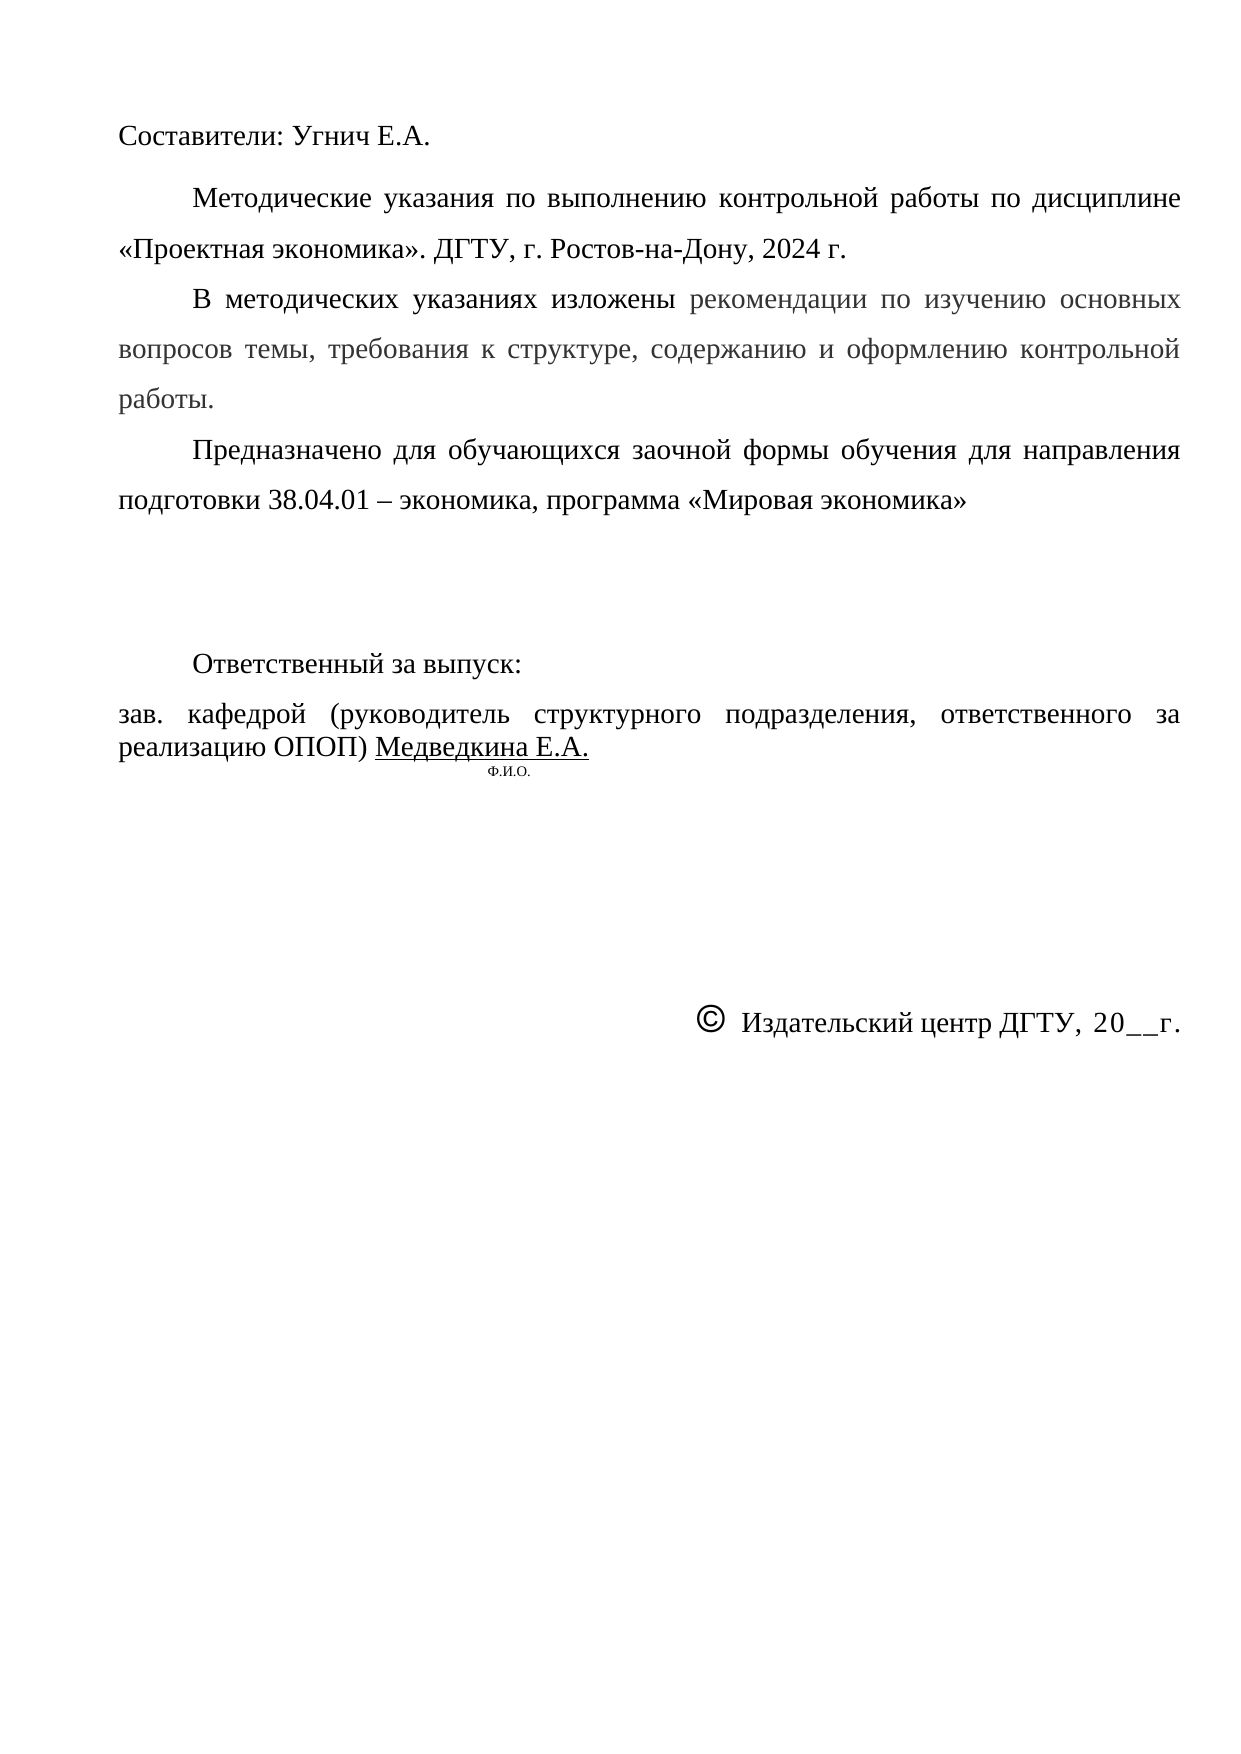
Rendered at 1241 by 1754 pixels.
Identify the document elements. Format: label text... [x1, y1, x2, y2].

text В методических указаниях изложены рекомендации по изучению основных вопросов темы, требования к структуре, содержанию и оформлению контрольной работы. [118, 281, 1181, 331]
text Методические указания по выполнению контрольной работы по дисциплине «Проектная экономика». ДГТУ, г. Ростов-на-Дону, 2024 г. [118, 180, 1181, 264]
text Издательский центр ДГТУ, 20__г. [118, 1005, 1181, 1041]
text Предназначено для обучающихся заочной формы обучения для направления подготовки 38.04.01 – экономика, программа «Мировая экономика» [118, 432, 1181, 516]
text Ф.И.О. [118, 763, 1181, 792]
text В методических указаниях изложены рекомендации по изучению основных вопросов темы, требования к структуре, содержанию и оформлению контрольной работы. [118, 365, 1181, 415]
text Ответственный за выпуск: [118, 646, 1181, 679]
text Составители: Угнич Е.А. [118, 118, 1181, 152]
text зав. кафедрой (руководитель структурного подразделения, ответственного за реализацию ОПОП) Медведкина Е.А. [118, 696, 1181, 763]
